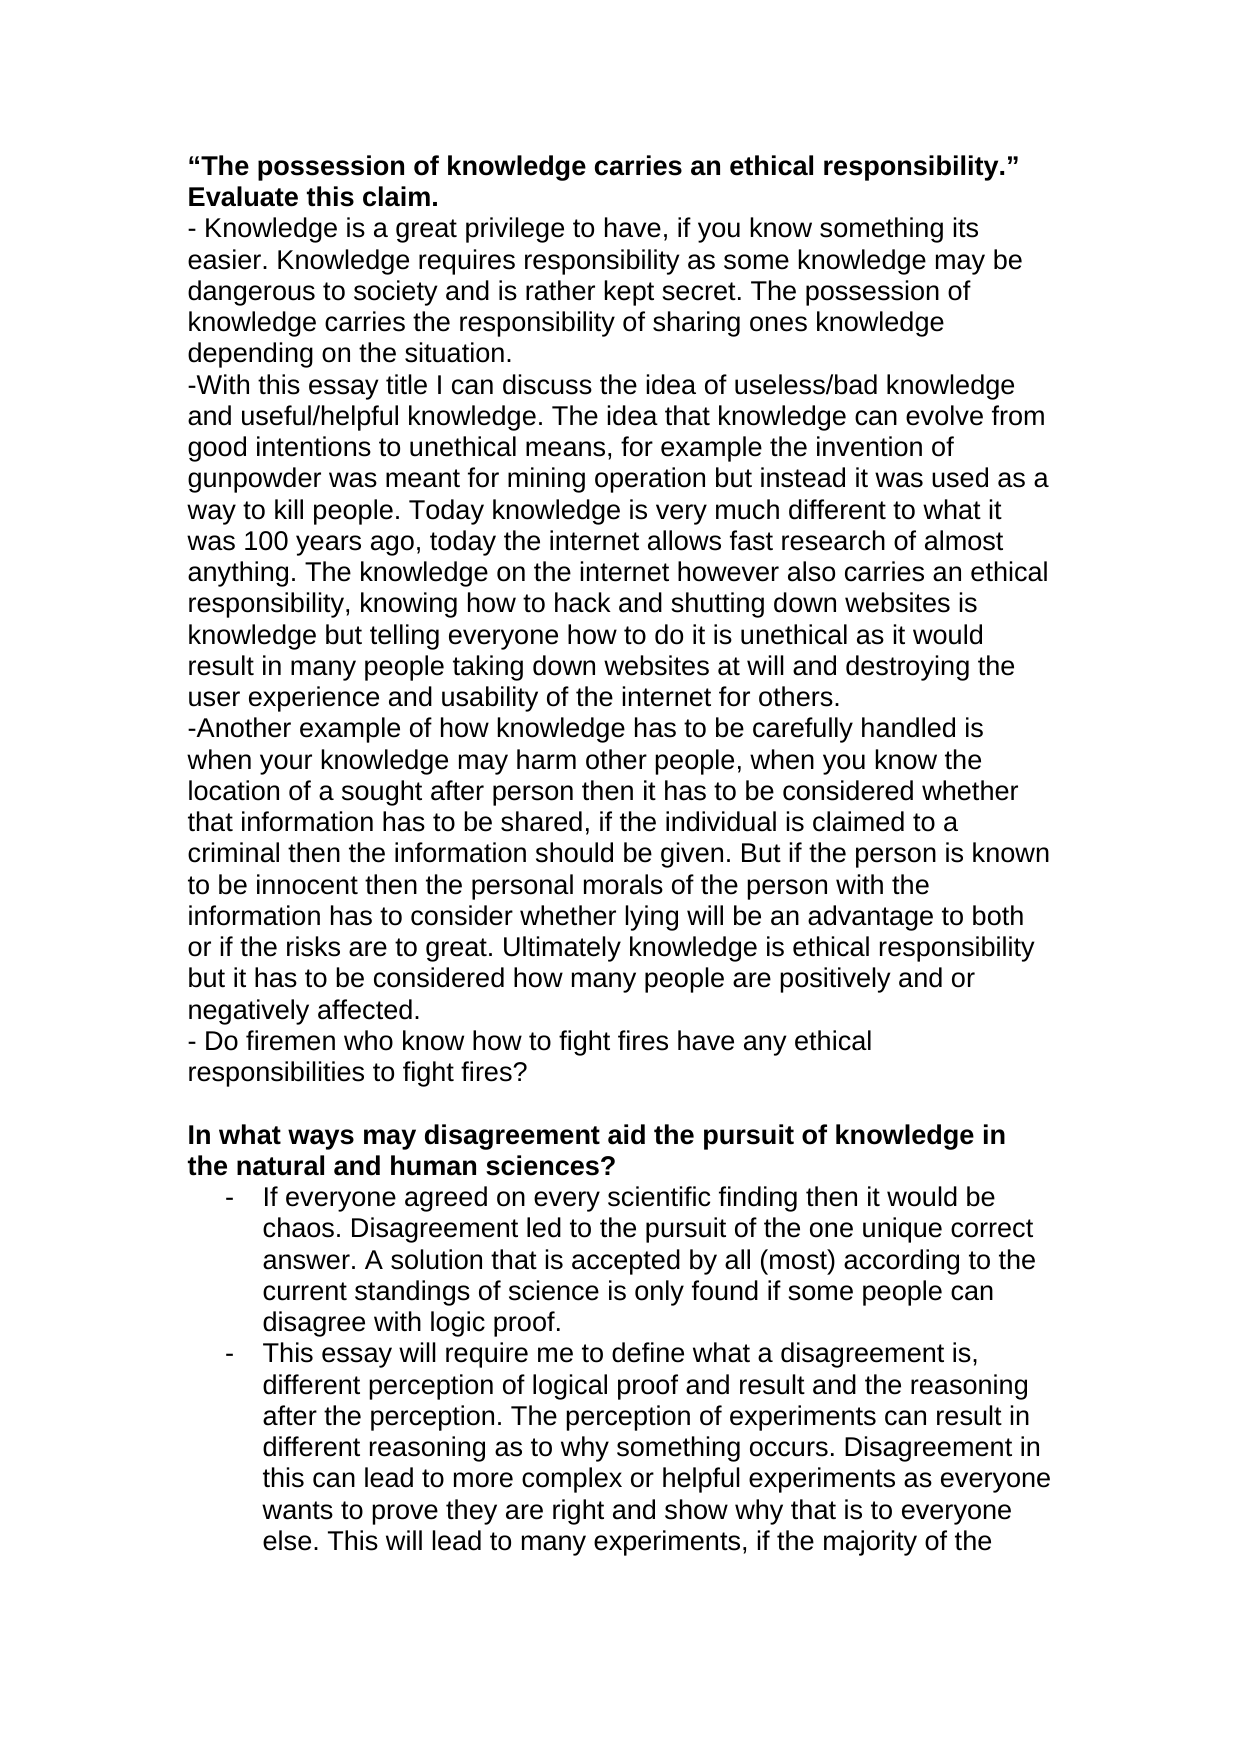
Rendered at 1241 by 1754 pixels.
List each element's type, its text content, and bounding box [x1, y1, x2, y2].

text -Another example of how knowledge has to be carefully handled is when your knowledge may harm other people, when you know the location of a sought after person then it has to be considered whether that information has to be shared, if the individual is claimed to a criminal then the information should be given. But if the person is known to be innocent then the personal morals of the person with the information has to consider whether lying will be an advantage to both or if the risks are to great. Ultimately knowledge is ethical responsibility but it has to be considered how many people are positively and or negatively affected. [187, 712, 1053, 1025]
text In what ways may disagreement aid the pursuit of knowledge in the natural and human sciences? [187, 1119, 1053, 1181]
text “The possession of knowledge carries an ethical responsibility.” Evaluate this claim. [187, 150, 1053, 212]
list If everyone agreed on every scientific finding then it would be chaos. Disagreement led to the pursuit of the one unique correct answer. A solution that is accepted by all (most) according to the current standings of science is only found if some people can disagree with logic proof. [225, 1181, 1053, 1337]
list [225, 1337, 1053, 1556]
text - Do firemen who know how to fight fires have any ethical responsibilities to fight fires? [187, 1025, 1053, 1087]
text - Knowledge is a great privilege to have, if you know something its easier. Knowledge requires responsibility as some knowledge may be dangerous to society and is rather kept secret. The possession of knowledge carries the responsibility of sharing ones knowledge depending on the situation. [187, 212, 1053, 369]
text -With this essay title I can discuss the idea of useless/bad knowledge and useful/helpful knowledge. The idea that knowledge can evolve from good intentions to unethical means, for example the invention of gunpowder was meant for mining operation but instead it was used as a way to kill people. Today knowledge is very much different to what it was 100 years ago, today the internet allows fast research of almost anything. The knowledge on the internet however also carries an ethical responsibility, knowing how to hack and shutting down websites is knowledge but telling everyone how to do it is unethical as it would result in many people taking down websites at will and destroying the user experience and usability of the internet for others. [187, 369, 1053, 712]
